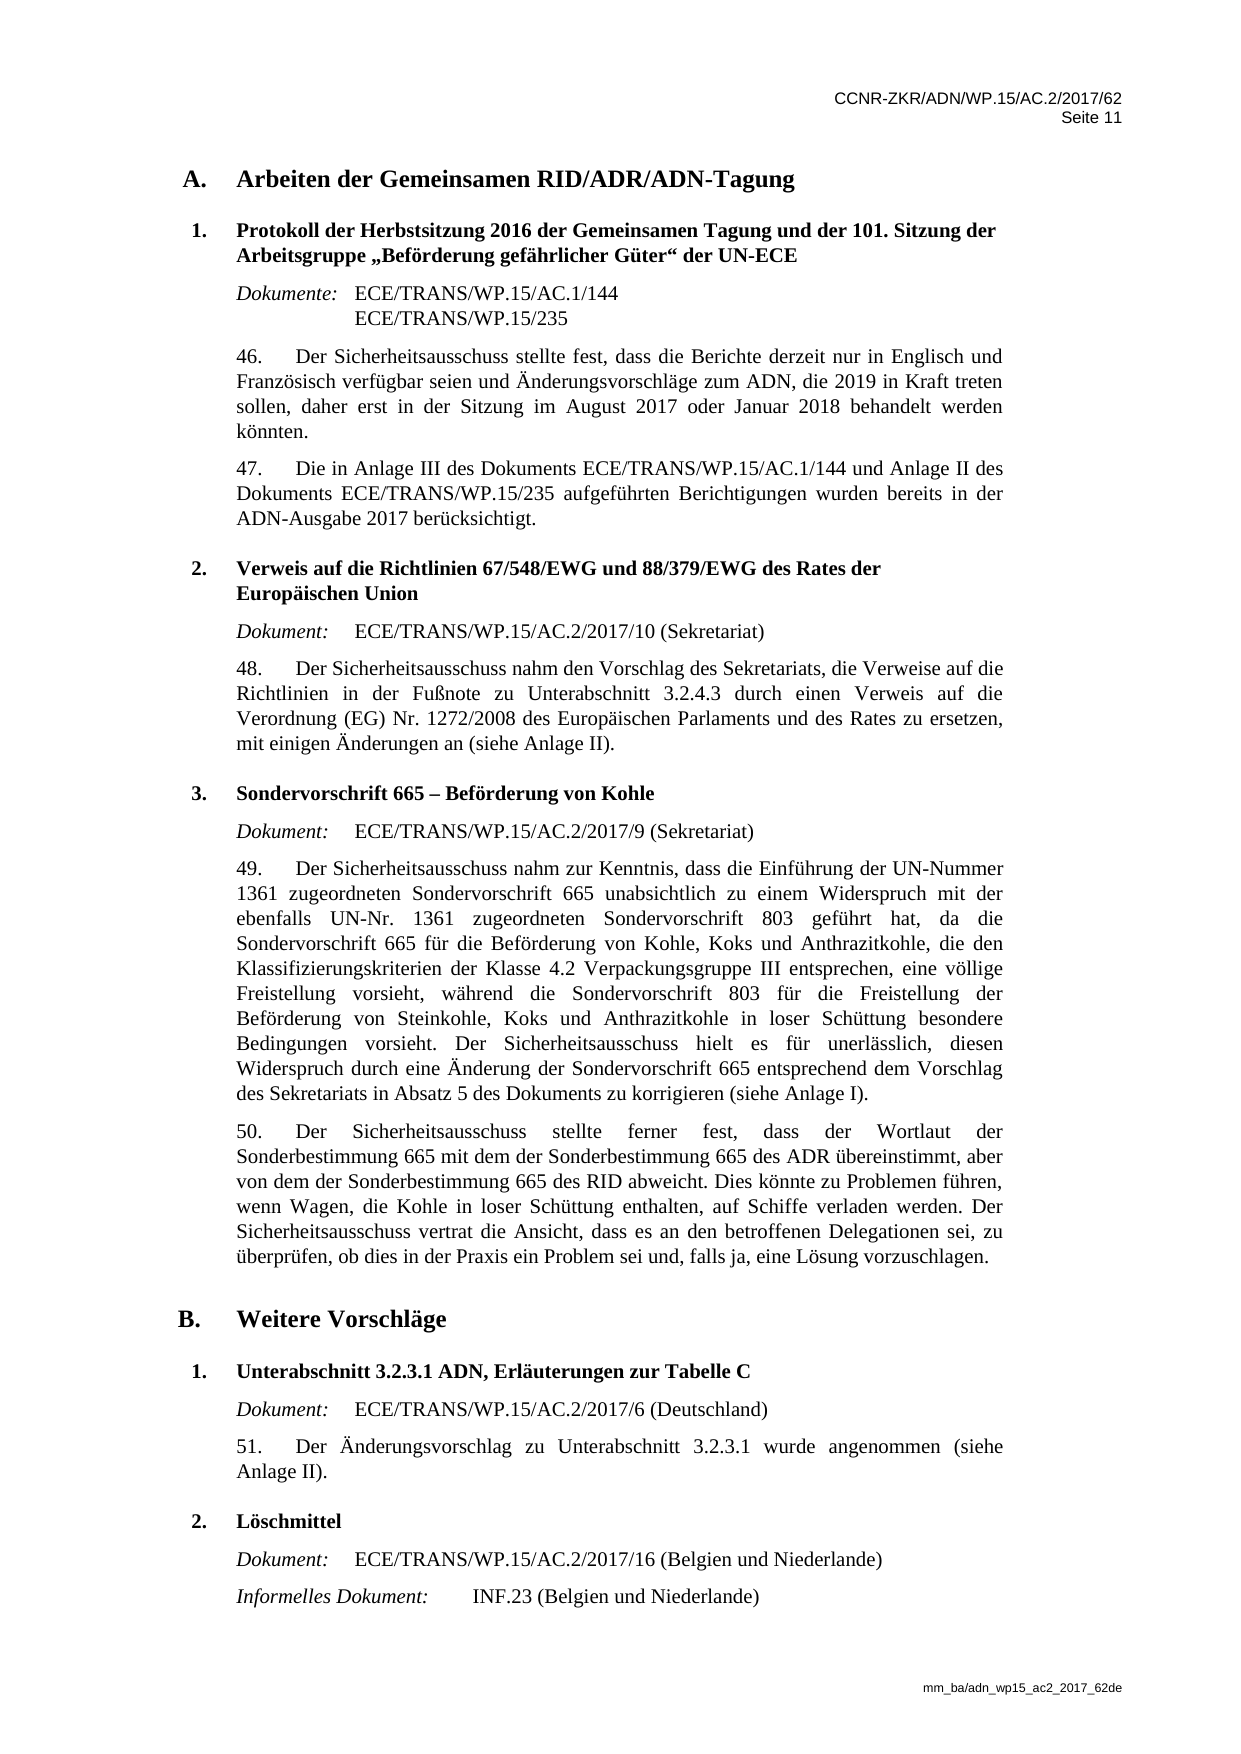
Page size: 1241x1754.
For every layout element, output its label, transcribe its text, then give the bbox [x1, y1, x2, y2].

text 51. Der Änderungsvorschlag zu Unterabschnitt 3.2.3.1 wurde angenommen (siehe Anlage II). [236, 1433, 1004, 1483]
text Dokument: ECE/TRANS/WP.15/AC.2/2017/6 (Deutschland) [236, 1396, 1004, 1421]
text 46. Der Sicherheitsausschuss stellte fest, dass die Berichte derzeit nur in Englisch und Französisch verfügbar seien und Änderungsvorschläge zum ADN, die 2019 in Kraft treten sollen, daher erst in der Sitzung im August 2017 oder Januar 2018 behandelt werden könnten. [236, 343, 1004, 443]
text B. Weitere Vorschläge [118, 1305, 1004, 1333]
text 47. Die in Anlage III des Dokuments ECE/TRANS/WP.15/AC.1/144 und Anlage II des Dokuments ECE/TRANS/WP.15/235 aufgeführten Berichtigungen wurden bereits in der ADN-Ausgabe 2017 berücksichtigt. [236, 455, 1004, 530]
text 49. Der Sicherheitsausschuss nahm zur Kenntnis, dass die Einführung der UN-Nummer 1361 zugeordneten Sondervorschrift 665 unabsichtlich zu einem Widerspruch mit der ebenfalls UN-Nr. 1361 zugeordneten Sondervorschrift 803 geführt hat, da die Sondervorschrift 665 für die Beförderung von Kohle, Koks und Anthrazitkohle, die den Klassifizierungskriterien der Klasse 4.2 Verpackungsgruppe III entsprechen, eine völlige Freistellung vorsieht, während die Sondervorschrift 803 für die Freistellung der Beförderung von Steinkohle, Koks und Anthrazitkohle in loser Schüttung besondere Bedingungen vorsieht. Der Sicherheitsausschuss hielt es für unerlässlich, diesen Widerspruch durch eine Änderung der Sondervorschrift 665 entsprechend dem Vorschlag des Sekretariats in Absatz 5 des Dokuments zu korrigieren (siehe Anlage I). [236, 855, 1004, 1105]
text 2. Löschmittel [118, 1508, 1004, 1533]
text 50. Der Sicherheitsausschuss stellte ferner fest, dass der Wortlaut der Sonderbestimmung 665 mit dem der Sonderbestimmung 665 des ADR übereinstimmt, aber von dem der Sonderbestimmung 665 des RID abweicht. Dies könnte zu Problemen führen, wenn Wagen, die Kohle in loser Schüttung enthalten, auf Schiffe verladen werden. Der Sicherheitsausschuss vertrat die Ansicht, dass es an den betroffenen Delegationen sei, zu überprüfen, ob dies in der Praxis ein Problem sei und, falls ja, eine Lösung vorzuschlagen. [236, 1118, 1004, 1268]
text A. Arbeiten der Gemeinsamen RID/ADR/ADN-Tagung [118, 164, 1004, 193]
text 2. Verweis auf die Richtlinien 67/548/EWG und 88/379/EWG des Rates der Europäischen Union [118, 555, 1004, 605]
text 1. Unterabschnitt 3.2.3.1 ADN, Erläuterungen zur Tabelle C [118, 1358, 1004, 1383]
text Dokument: ECE/TRANS/WP.15/AC.2/2017/16 (Belgien und Niederlande) [236, 1546, 1004, 1571]
text Dokument: ECE/TRANS/WP.15/AC.2/2017/10 (Sekretariat) [236, 618, 1004, 643]
text 1. Protokoll der Herbstsitzung 2016 der Gemeinsamen Tagung und der 101. Sitzung der Arbeitsgruppe „Beförderung gefährlicher Güter“ der UN-ECE [118, 218, 1004, 268]
text Dokument: ECE/TRANS/WP.15/AC.2/2017/9 (Sekretariat) [236, 818, 1004, 843]
text ECE/TRANS/WP.15/235 [354, 305, 1004, 330]
text 48. Der Sicherheitsausschuss nahm den Vorschlag des Sekretariats, die Verweise auf die Richtlinien in der Fußnote zu Unterabschnitt 3.2.4.3 durch einen Verweis auf die Verordnung (EG) Nr. 1272/2008 des Europäischen Parlaments und des Rates zu ersetzen, mit einigen Änderungen an (siehe Anlage II). [236, 655, 1004, 755]
text Dokumente: ECE/TRANS/WP.15/AC.1/144 [236, 280, 1004, 305]
text Informelles Dokument: INF.23 (Belgien und Niederlande) [236, 1583, 1004, 1608]
text 3. Sondervorschrift 665 – Beförderung von Kohle [118, 780, 1004, 805]
